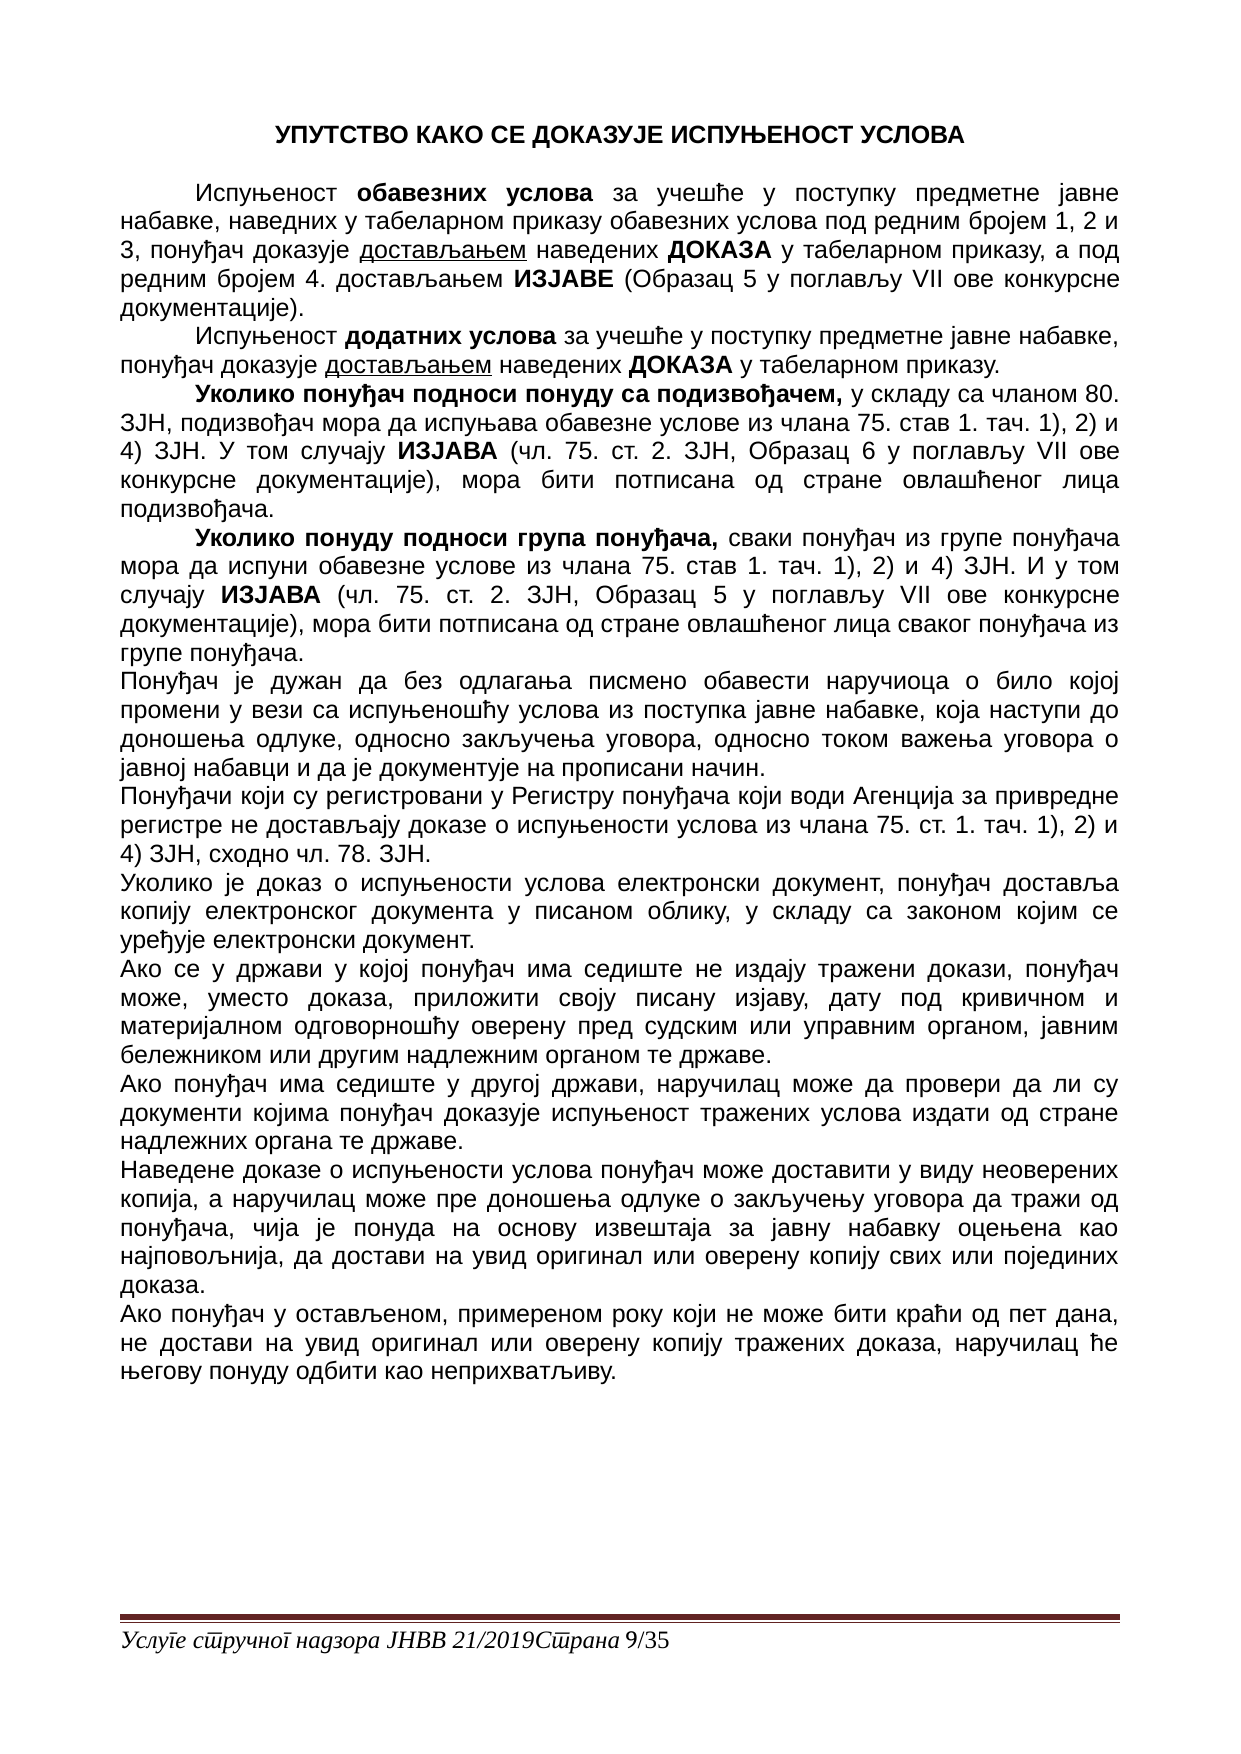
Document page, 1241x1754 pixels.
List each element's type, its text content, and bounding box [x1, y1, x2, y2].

text Ако понуђач има седиште у другој држави, наручилац може да провери да ли су документи којима понуђач доказује испуњеност тражених услова издати од стране надлежних органа те државе. [120, 1069, 1120, 1155]
list УПУТСТВО КАКО СЕ ДОКАЗУЈЕ ИСПУЊЕНОСТ УСЛОВА [120, 120, 1120, 149]
list Ако понуђач у остављеном, примереном року који не може бити краћи од пет дана, не достави на увид оригинал или оверену копију тражених доказа, наручилац ће његову понуду одбити као неприхватљиву. [120, 1299, 1120, 1385]
text Понуђачи који су регистровани у Регистру понуђача који води Агенција за привредне регистре не достављају доказе о испуњености услова из члана 75. ст. 1. тач. 1), 2) и 4) ЗЈН, сходно чл. 78. ЗЈН. [120, 781, 1120, 867]
text Уколико је доказ о испуњености услова електронски документ, понуђач доставља копију електронског документа у писаном облику, у складу са законом којим се уређује електронски документ. [120, 867, 1120, 954]
list Понуђач је дужан да без одлагања писмено обавести наручиоца о било којој промени у вези са испуњеношћу услова из поступка јавне набавке, која наступи до доношења одлуке, односно закључења уговора, односно током важења уговора о јавној набавци и да је документује на прописани начин. [120, 666, 1120, 781]
list Наведене доказе о испуњености услова понуђач може доставити у виду неоверених копија, а наручилац може пре доношења одлуке о закључењу уговора да тражи од понуђача, чија је понуда на основу извештаја за јавну набавку оцењена као најповољнија, да достави на увид оригинал или оверену копију свих или појединих доказа. [120, 1155, 1120, 1299]
text Испуњеност обавезних услова за учешће у поступку предметне јавне набавке, наведних у табеларном приказу обавезних услова под редним бројем 1, 2 и 3, понуђач доказује достављањем наведених ДОКАЗА у табеларном приказу, а под редним бројем 4. достављањем ИЗЈАВЕ (Образац 5 у поглављу VII ове конкурсне документације). [120, 177, 1120, 321]
text Уколико понуду подноси група понуђача, сваки понуђач из групе понуђача мора да испуни обавезне услове из члана 75. став 1. тач. 1), 2) и 4) ЗЈН. И у том случају ИЗЈАВА (чл. 75. ст. 2. ЗЈН, Образац 5 у поглављу VII ове конкурсне документације), мора бити потписана од стране овлашћеног лица сваког понуђача из групе понуђача. [120, 522, 1120, 666]
text Испуњеност додатних услова за учешће у поступку предметне јавне набавке, понуђач доказује достављањем наведених ДОКАЗА у табеларном приказу. [120, 321, 1120, 379]
text Уколико понуђач подноси понуду са подизвођачем, у складу са чланом 80. ЗЈН, подизвођач мора да испуњава обавезне услове из члана 75. став 1. тач. 1), 2) и 4) ЗЈН. У том случају ИЗЈАВА (чл. 75. ст. 2. ЗЈН, Образац 6 у поглављу VII ове конкурсне документације), мора бити потписана од стране овлашћеног лица подизвођача. [120, 379, 1120, 522]
text Ако се у држави у којој понуђач има седиште не издају тражени докази, понуђач може, уместо доказа, приложити своју писану изјаву, дату под кривичном и материјалном одговорношћу оверену пред судским или управним органом, јавним бележником или другим надлежним органом те државе. [120, 954, 1120, 1069]
